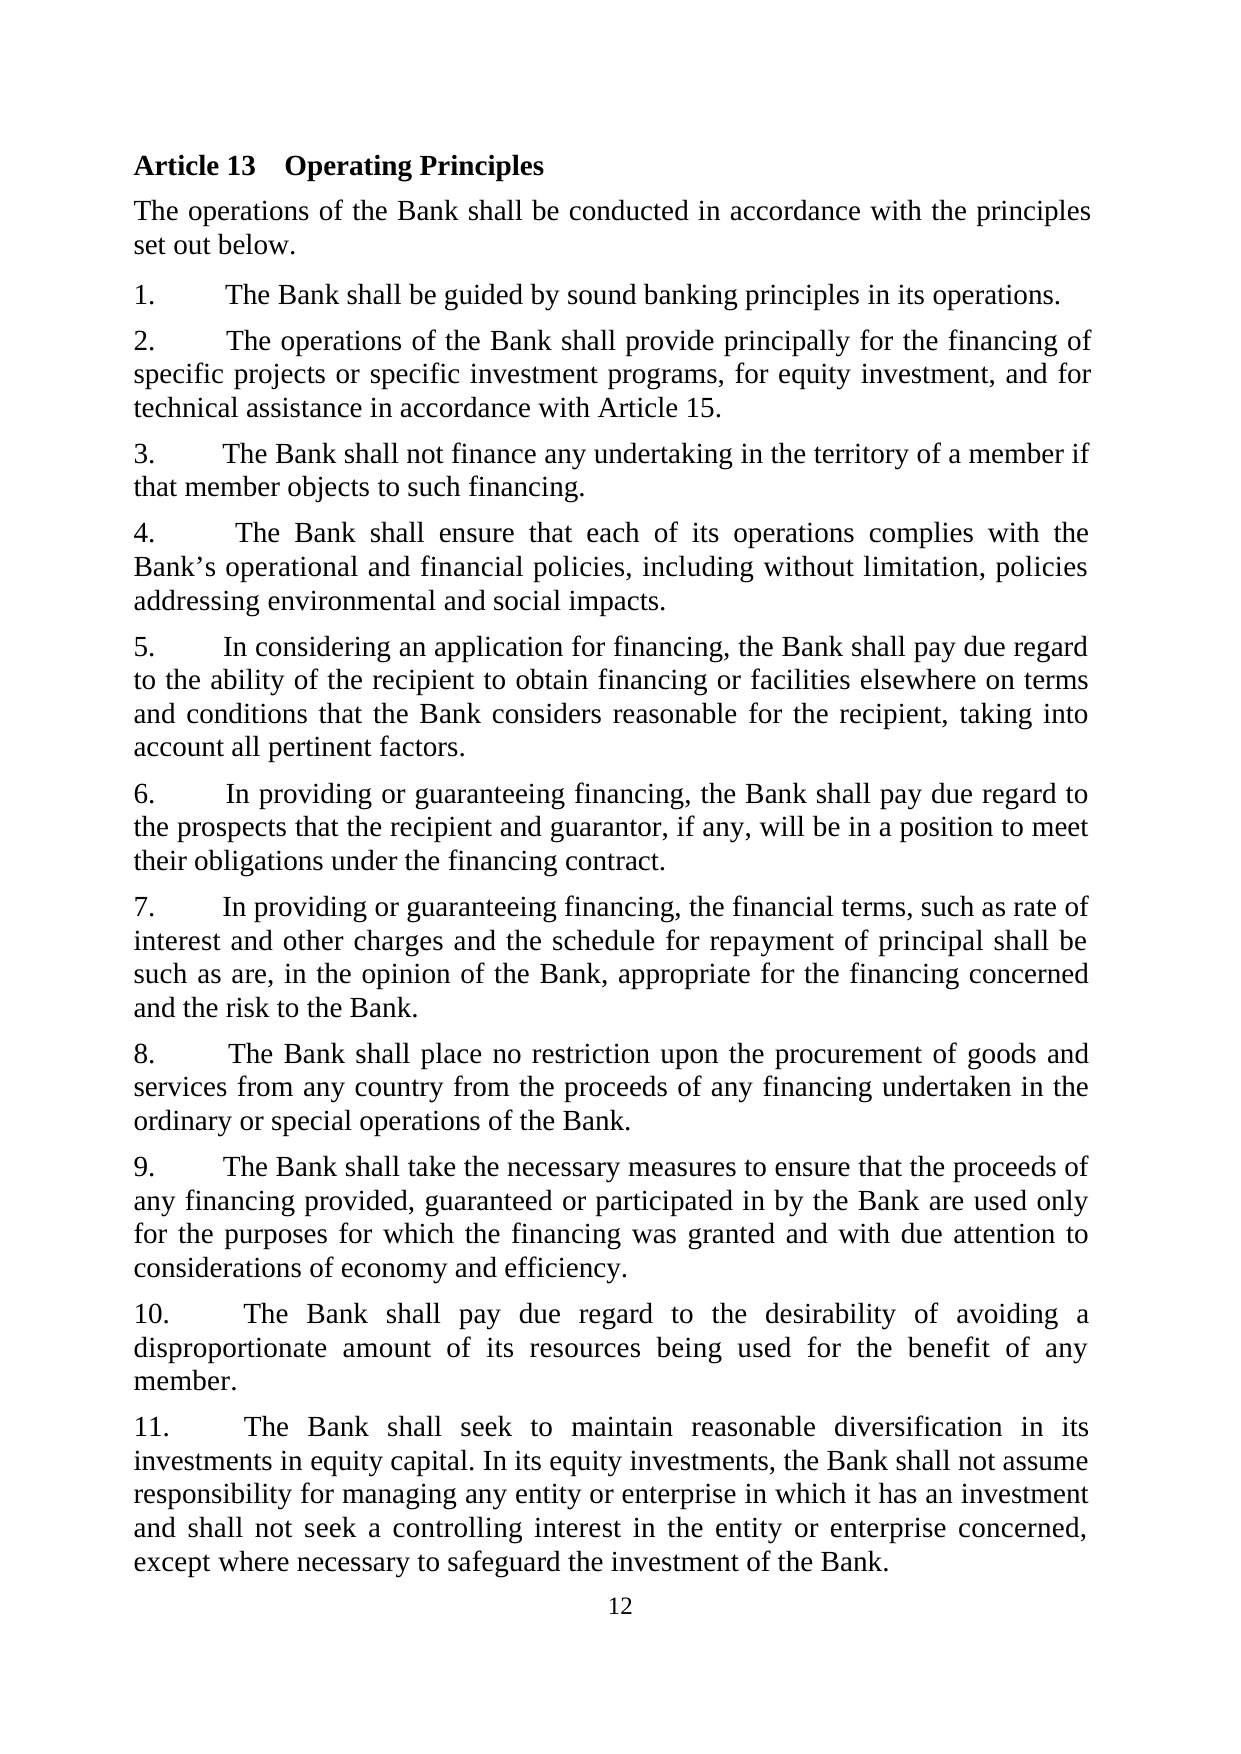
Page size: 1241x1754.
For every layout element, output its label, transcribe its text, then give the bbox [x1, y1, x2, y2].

list In considering an application for financing, the Bank shall pay due regard to the ability of the recipient to obtain financing or facilities elsewhere on terms and conditions that the Bank considers reasonable for the recipient, taking into account all pertinent factors. [133, 629, 1090, 763]
list The Bank shall ensure that each of its operations complies with the Bank’s operational and financial policies, including without limitation, policies addressing environmental and social impacts. [133, 516, 1090, 616]
subtitle Article 13 Operating Principles [133, 148, 1107, 181]
list The Bank shall not finance any undertaking in the territory of a member if that member objects to such financing. [133, 436, 1090, 503]
text The operations of the Bank shall be conducted in accordance with the principles set out below. [133, 193, 1093, 260]
list In providing or guaranteeing financing, the financial terms, such as rate of interest and other charges and the schedule for repayment of principal shall be such as are, in the opinion of the Bank, appropriate for the financing concerned and the risk to the Bank. [133, 889, 1090, 1023]
list The Bank shall be guided by sound banking principles in its operations. [133, 277, 1107, 311]
list The Bank shall pay due regard to the desirability of avoiding a disproportionate amount of its resources being used for the benefit of any member. [133, 1296, 1090, 1397]
list In providing or guaranteeing financing, the Bank shall pay due regard to the prospects that the recipient and guarantor, if any, will be in a position to meet their obligations under the financing contract. [133, 776, 1090, 876]
list The Bank shall seek to maintain reasonable diversification in its investments in equity capital. In its equity investments, the Bank shall not assume responsibility for managing any entity or enterprise in which it has an investment and shall not seek a controlling interest in the entity or enterprise concerned, except where necessary to safeguard the investment of the Bank. [133, 1409, 1090, 1577]
list The Bank shall take the necessary measures to ensure that the proceeds of any financing provided, guaranteed or participated in by the Bank are used only for the purposes for which the financing was granted and with due attention to considerations of economy and efficiency. [133, 1149, 1090, 1283]
list The Bank shall place no restriction upon the procurement of goods and services from any country from the proceeds of any financing undertaken in the ordinary or special operations of the Bank. [133, 1036, 1090, 1137]
list The operations of the Bank shall provide principally for the financing of specific projects or specific investment programs, for equity investment, and for technical assistance in accordance with Article 15. [133, 323, 1093, 424]
